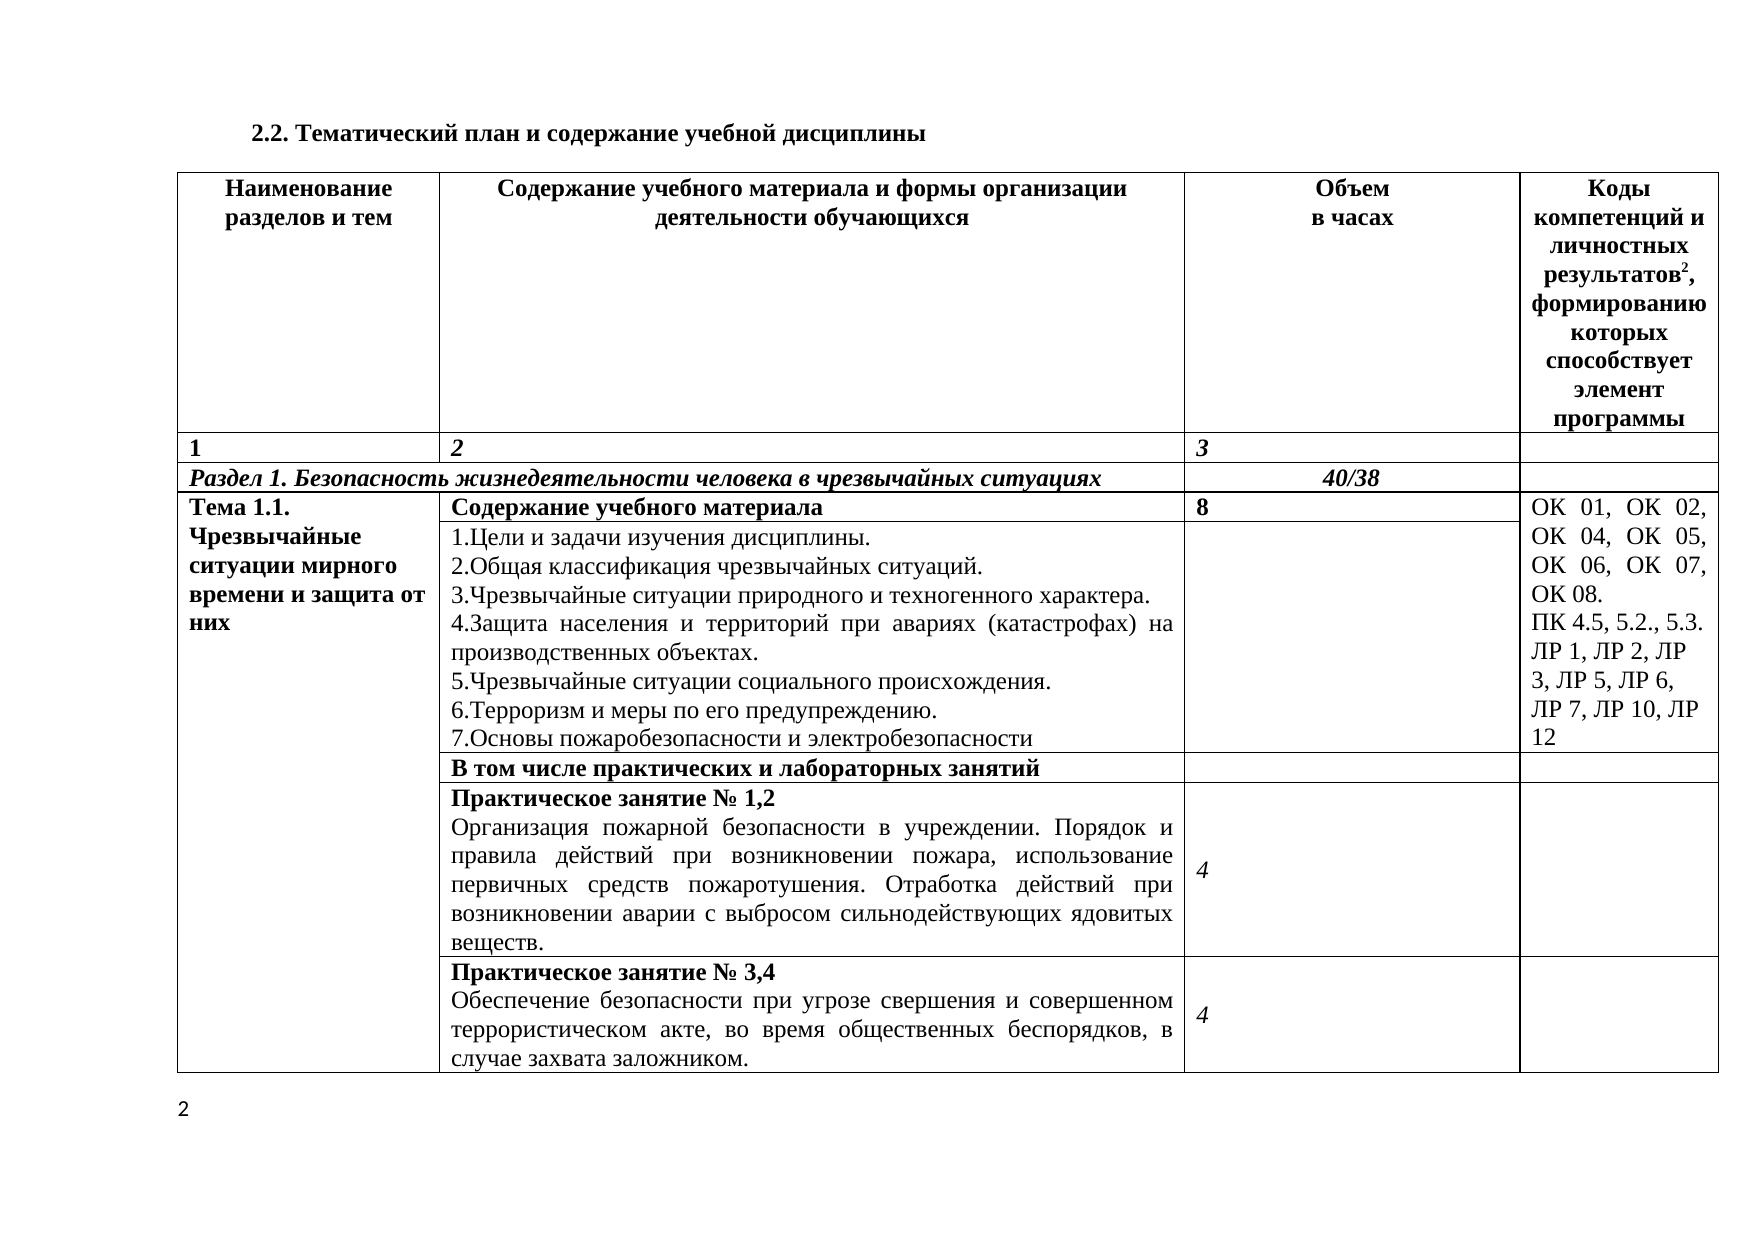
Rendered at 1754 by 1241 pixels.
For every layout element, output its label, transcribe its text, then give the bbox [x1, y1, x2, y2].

text 2.2. Тематический план и содержание учебной дисциплины [177, 118, 1695, 147]
table_header Объем в часах [1185, 173, 1519, 432]
table_header Коды компетенций и личностных результатов, формированию которых способствует элемент программы [1521, 173, 1718, 432]
table_cell 1 [178, 433, 439, 462]
table_cell Практическое занятие № 3,4 Обеспечение безопасности при угрозе свершения и совершенном террористическом акте, во время общественных беспорядков, в случае захвата заложником. [440, 957, 1184, 1072]
table_header Наименование разделов и тем [178, 173, 439, 432]
table_cell [1521, 783, 1718, 956]
table_cell 8 [1185, 493, 1519, 521]
table_cell Тема 1.1. Чрезвычайные ситуации мирного времени и защита от них [178, 493, 439, 1072]
table_cell [1521, 463, 1718, 491]
table_cell [1185, 522, 1519, 752]
table_cell [1521, 433, 1718, 462]
table_cell 2 [440, 433, 1184, 462]
table_cell Раздел 1. Безопасность жизнедеятельности человека в чрезвычайных ситуациях [178, 463, 1184, 491]
table_cell [1185, 753, 1519, 782]
table_cell [1521, 957, 1718, 1072]
table_header Содержание учебного материала и формы организации деятельности обучающихся [440, 173, 1184, 432]
table_cell [1521, 753, 1718, 782]
table_cell 1.Цели и задачи изучения дисциплины. 2.Общая классификация чрезвычайных ситуаций. 3.Чрезвычайные ситуации природного и техногенного характера. 4.Защита населения и территорий при авариях (катастрофах) на производственных объектах. 5.Чрезвычайные ситуации социального происхождения. 6.Терроризм и меры по его предупреждению. 7.Основы пожаробезопасности и электробезопасности [440, 522, 1184, 752]
table_cell Содержание учебного материала [440, 493, 1184, 521]
table_cell 4 [1185, 783, 1519, 956]
table_cell Практическое занятие № 1,2 Организация пожарной безопасности в учреждении. Порядок и правила действий при возникновении пожара, использование первичных средств пожаротушения. Отработка действий при возникновении аварии с выбросом сильнодействующих ядовитых веществ. [440, 783, 1184, 956]
table_cell 40/38 [1185, 463, 1519, 491]
table_cell ОК 01, ОК 02, ОК 04, ОК 05, ОК 06, ОК 07, ОК 08. ПК 4.5, 5.2., 5.3. ЛР 1, ЛР 2, ЛР 3, ЛР 5, ЛР 6, ЛР 7, ЛР 10, ЛР 12 [1521, 493, 1718, 752]
table_cell 4 [1185, 957, 1519, 1072]
table_cell 3 [1185, 433, 1519, 462]
table_cell В том числе практических и лабораторных занятий [440, 753, 1184, 782]
